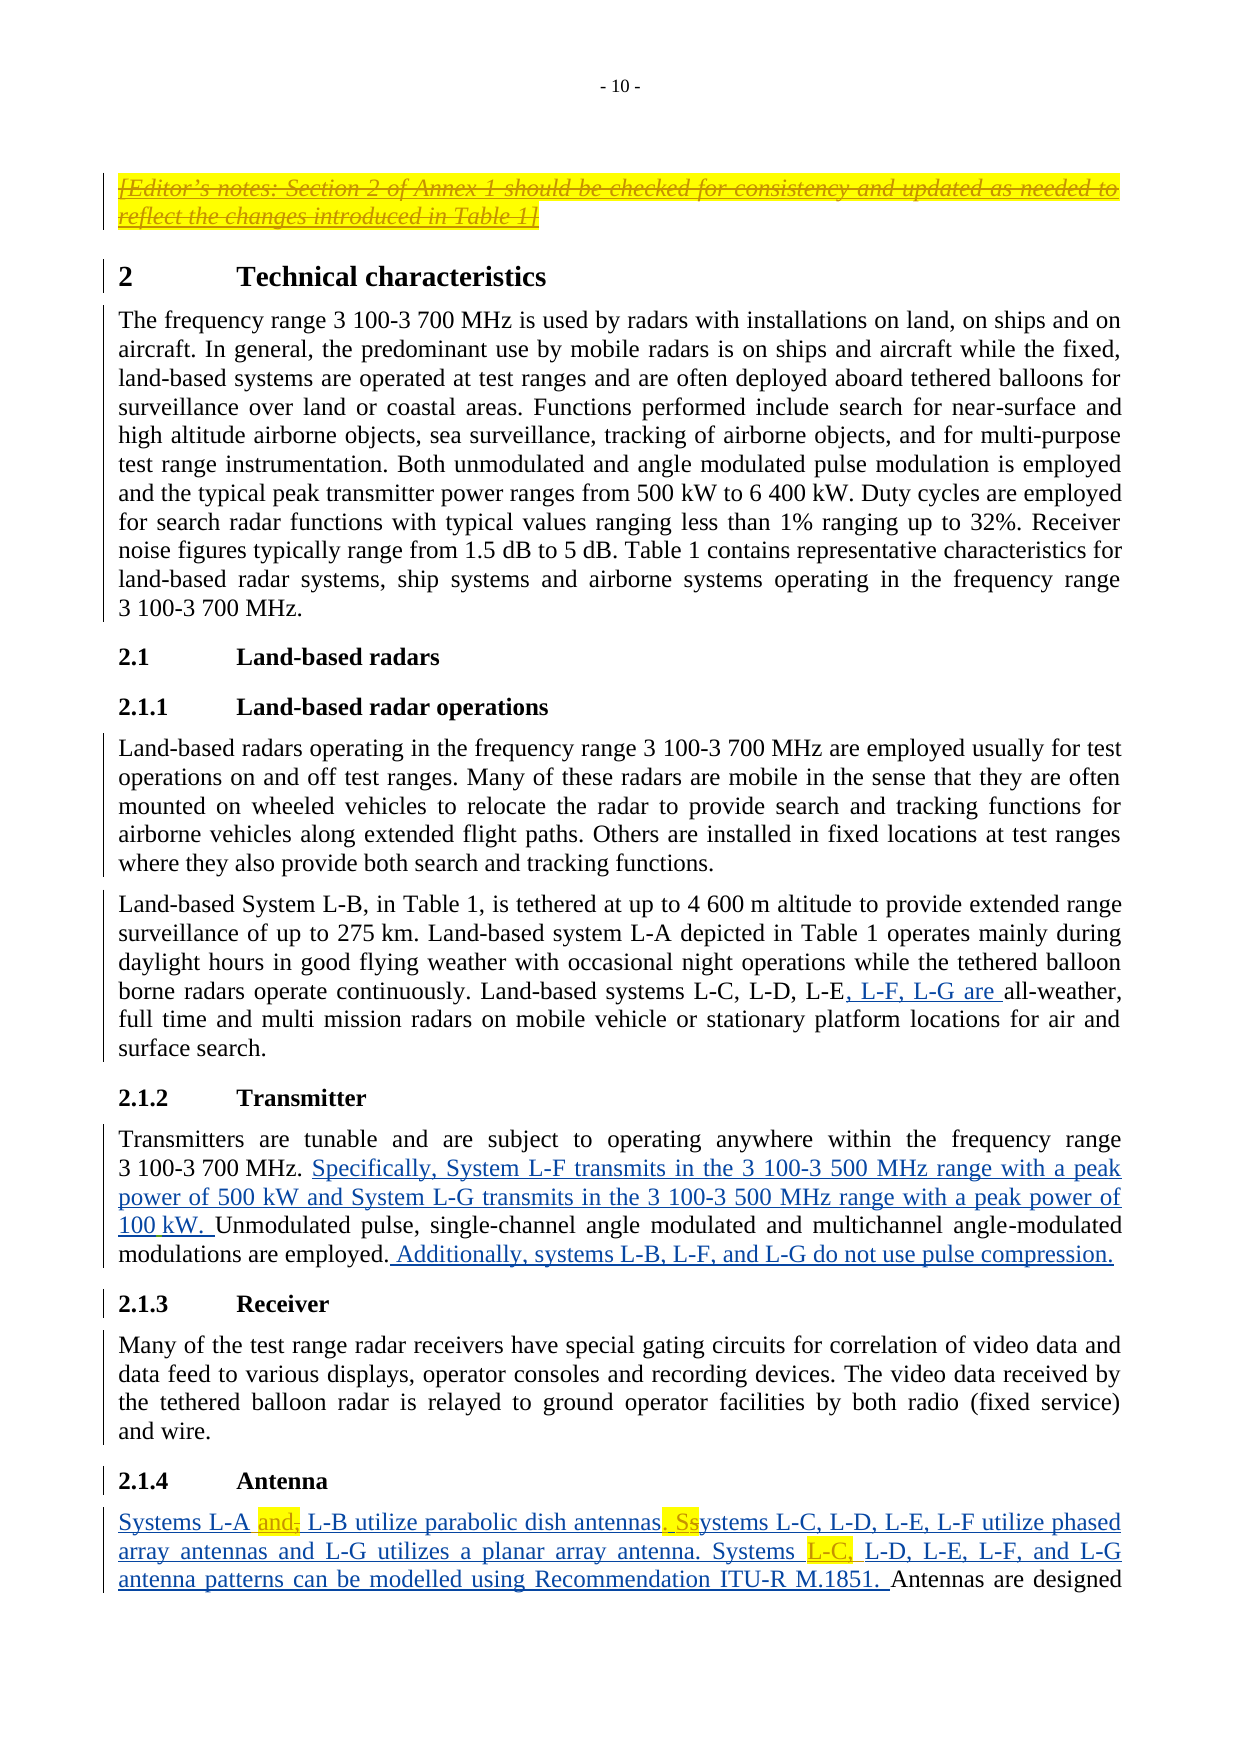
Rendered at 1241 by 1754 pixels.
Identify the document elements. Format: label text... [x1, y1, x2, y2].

subtitle 2.1 Land-based radars [118, 642, 1122, 671]
text Many of the test range radar receivers have special gating circuits for correlation of video data and data feed to various displays, operator consoles and recording devices. The video data received by the tethered balloon radar is relayed to ground operator facilities by both radio (fixed service) and wire. [118, 1330, 1122, 1445]
subtitle 2.1.4 Antenna [118, 1466, 1122, 1494]
text Transmitters are tunable and are subject to operating anywhere within the frequency range 3 100-3 700 MHz. Unmodulated pulse, single-channel angle modulated and multichannel angle-modulated modulations are employed. [118, 1208, 1122, 1268]
text Transmitters are tunable and are subject to operating anywhere within the frequency range 3 100-3 700 MHz. Unmodulated pulse, single-channel angle modulated and multichannel angle-modulated modulations are employed. [118, 1124, 1122, 1207]
subtitle 2.1.3 Receiver [118, 1289, 1122, 1317]
subtitle 2.1.1 Land-based radar operations [118, 692, 1122, 721]
text Land-based System L-B, in Table 1, is tethered at up to 4 600 m altitude to provide extended range surveillance of up to 275 km. Land-based system L-A depicted in Table 1 operates mainly during daylight hours in good flying weather with occasional night operations while the tethered balloon borne radars operate continuously. Land-based systems L-C, L-D, L-Eall-weather, full time and multi mission radars on mobile vehicle or stationary platform locations for air and surface search. [118, 889, 1122, 1062]
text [118, 1507, 1122, 1593]
text Land-based radars operating in the frequency range 3 100-3 700 MHz are employed usually for test operations on and off test ranges. Many of these radars are mobile in the sense that they are often mounted on wheeled vehicles to relocate the radar to provide search and tracking functions for airborne vehicles along extended flight paths. Others are installed in fixed locations at test ranges where they also provide both search and tracking functions. [118, 733, 1122, 877]
subtitle 2 Technical characteristics [118, 259, 1122, 293]
text The frequency range 3 100-3 700 MHz is used by radars with installations on land, on ships and on aircraft. In general, the predominant use by mobile radars is on ships and aircraft while the fixed, land-based systems are operated at test ranges and are often deployed aboard tethered balloons for surveillance over land or coastal areas. Functions performed include search for near-surface and high altitude airborne objects, sea surveillance, tracking of airborne objects, and for multi-purpose test range instrumentation. Both unmodulated and angle modulated pulse modulation is employed and the typical peak transmitter power ranges from 500 kW to 6 400 kW. Duty cycles are employed for search radar functions with typical values ranging less than 1% ranging up to 32%. Receiver noise figures typically range from 1.5 dB to 5 dB. Table 1 contains representative characteristics for land-based radar systems, ship systems and airborne systems operating in the frequency range 3 100-3 700 MHz. [118, 305, 1122, 622]
subtitle 2.1.2 Transmitter [118, 1083, 1122, 1112]
